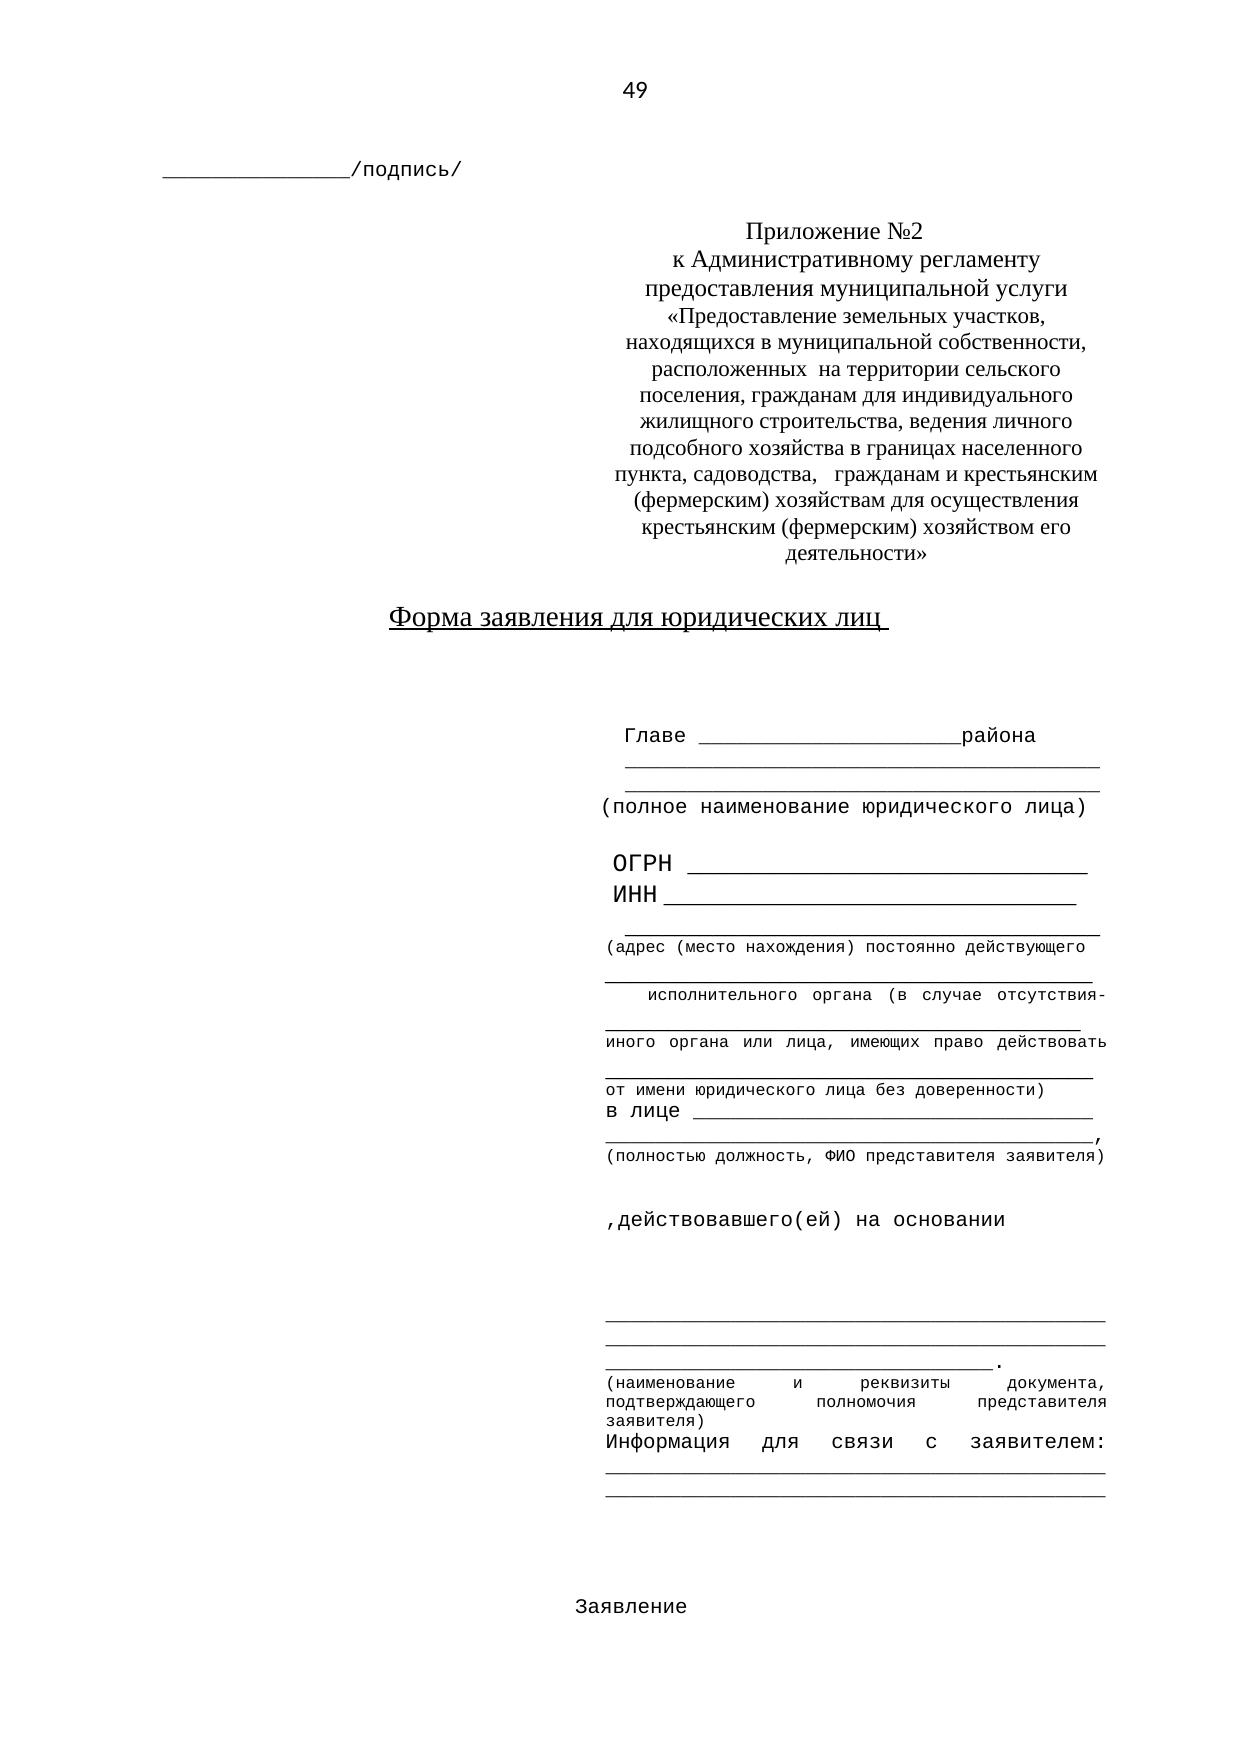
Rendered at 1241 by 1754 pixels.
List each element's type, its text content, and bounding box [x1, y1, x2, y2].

text _______________________________________ [561, 957, 1107, 986]
text (полностью должность, ФИО представителя заявителя) [605, 1147, 1107, 1166]
text ________________________________________ [605, 1303, 1107, 1327]
text ОГРН ________________________________ [162, 848, 1107, 879]
text (адрес (место нахождения) постоянно действующего [605, 938, 1107, 957]
text Приложение №2 [561, 216, 1107, 244]
text в лице ________________________________ [605, 1100, 1107, 1124]
text Информация для связи с заявителем: ________________________________________ [605, 1431, 1107, 1478]
text от имени юридического лица без доверенности) [605, 1081, 1107, 1100]
text (наименование и реквизиты документа, подтверждающего полномочия представителя заявителя) [605, 1374, 1107, 1431]
text исполнительного органа (в случае отсутствия- ______________________________________ иного органа или лица, имеющих право действовать _______________________________________ [546, 986, 1107, 1081]
text ______________________________________ [162, 749, 1107, 773]
text Заявление [162, 1596, 1107, 1620]
text _______________/подпись/ [162, 158, 1107, 182]
text ______________________________________ [162, 910, 1107, 938]
text Главе _____________________района [162, 726, 1107, 749]
text ,действовавшего(ей) на основании [605, 1209, 1107, 1232]
text ИНН _________________________________ [162, 879, 1107, 910]
text _______________________________________, [605, 1124, 1107, 1147]
text ______________________________________ [162, 773, 1107, 796]
text (полное наименование юридического лица) [162, 796, 1107, 820]
text предоставления муниципальной услуги «Предоставление земельных участков, находящихся в муниципальной собственности, расположенных на территории сельского поселения, гражданам для индивидуального жилищного строительства, ведения личного подсобного хозяйства в границах населенного пункта, садоводства, гражданам и крестьянским (фермерским) хозяйствам для осуществления крестьянским (фермерским) хозяйством его деятельности» [605, 273, 1107, 566]
text Форма заявления для юридических лиц [162, 599, 1107, 633]
text ________________________________________ [605, 1478, 1107, 1502]
text к Административному регламенту [605, 244, 1107, 273]
text _______________________________________________________________________. [605, 1327, 1107, 1374]
